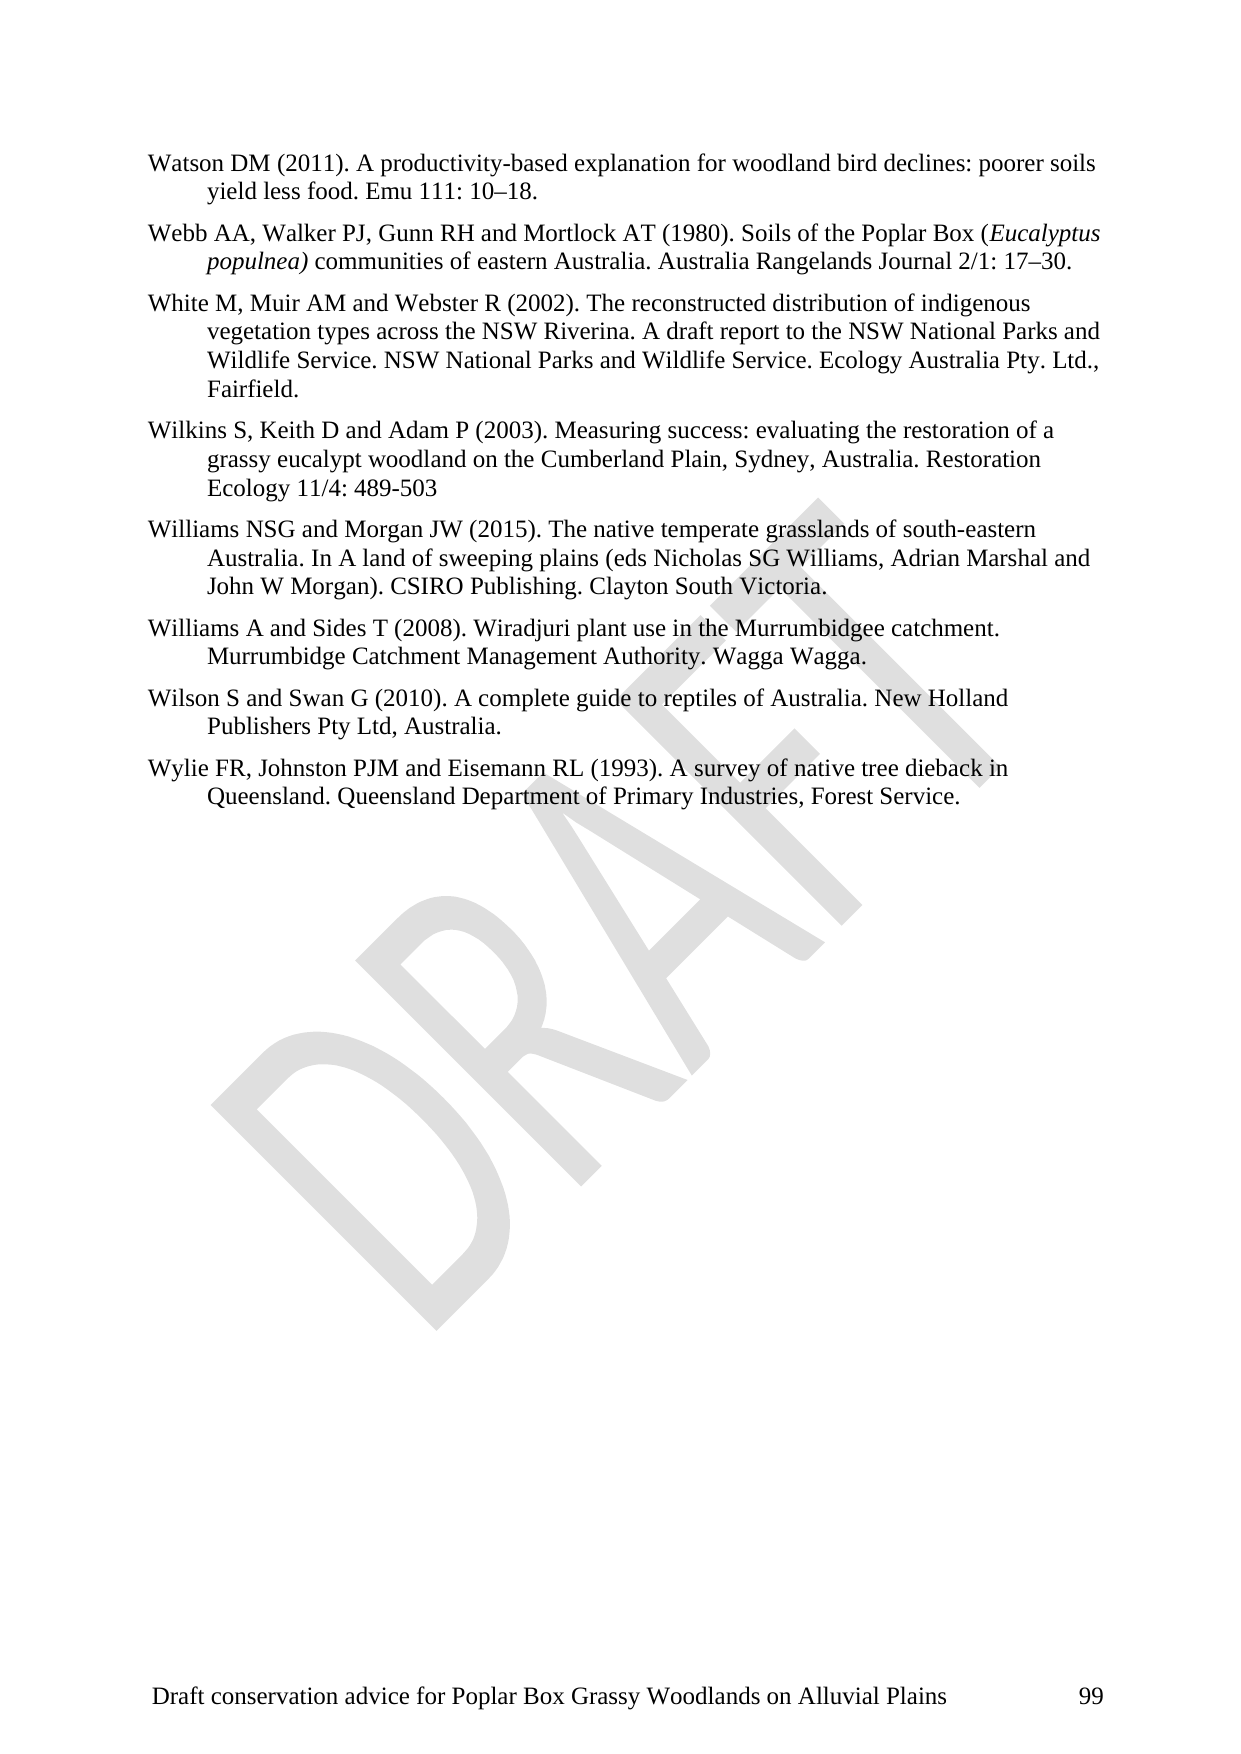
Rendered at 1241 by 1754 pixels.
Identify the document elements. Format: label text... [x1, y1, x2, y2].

text Williams NSG and Morgan JW (2015). The native temperate grasslands of south-eastern Australia. In A land of sweeping plains (eds Nicholas SG Williams, Adrian Marshal and John W Morgan). CSIRO Publishing. Clayton South Victoria. [148, 514, 1107, 600]
text Wylie FR, Johnston PJM and Eisemann RL (1993). A survey of native tree dieback in Queensland. Queensland Department of Primary Industries, Forest Service. [148, 753, 1107, 810]
text Webb AA, Walker PJ, Gunn RH and Mortlock AT (1980). Soils of the Poplar Box (Eucalyptus populnea) communities of eastern Australia. Australia Rangelands Journal 2/1: 17–30. [148, 218, 1107, 275]
text Watson DM (2011). A productivity-based explanation for woodland bird declines: poorer soils yield less food. Emu 111: 10–18. [148, 148, 1107, 205]
text Wilkins S, Keith D and Adam P (2003). Measuring success: evaluating the restoration of a grassy eucalypt woodland on the Cumberland Plain, Sydney, Australia. Restoration Ecology 11/4: 489-503 [148, 415, 1107, 501]
text Wilson S and Swan G (2010). A complete guide to reptiles of Australia. New Holland Publishers Pty Ltd, Australia. [148, 683, 1107, 740]
text White M, Muir AM and Webster R (2002). The reconstructed distribution of indigenous vegetation types across the NSW Riverina. A draft report to the NSW National Parks and Wildlife Service. NSW National Parks and Wildlife Service. Ecology Australia Pty. Ltd., Fairfield. [148, 288, 1107, 403]
text Williams A and Sides T (2008). Wiradjuri plant use in the Murrumbidgee catchment. Murrumbidge Catchment Management Authority. Wagga Wagga. [148, 613, 1107, 670]
